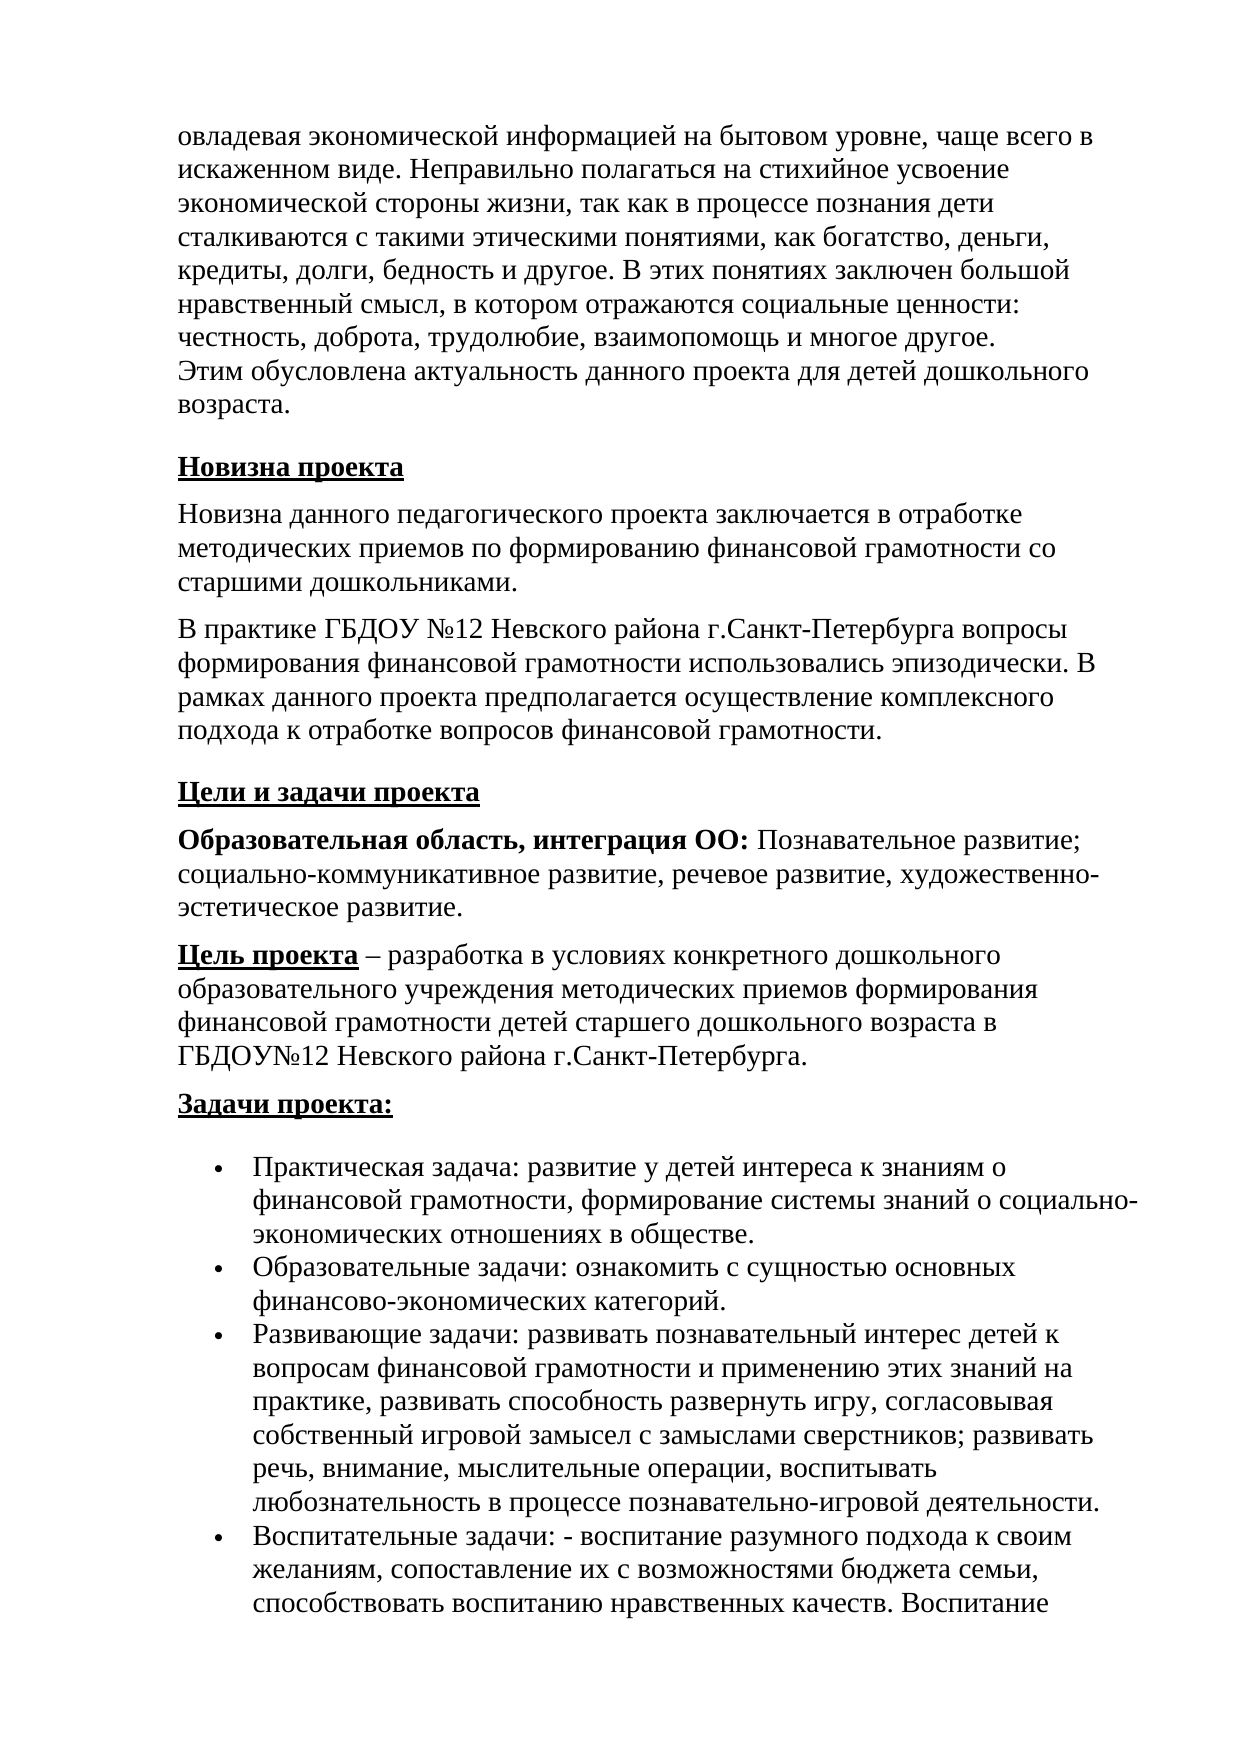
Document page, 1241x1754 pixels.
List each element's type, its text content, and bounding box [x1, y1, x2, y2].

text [177, 118, 1152, 420]
subtitle Цели и задачи проекта [177, 774, 1152, 808]
text В практике ГБДОУ №12 Невского района г.Санкт-Петербурга вопросы формирования финансовой грамотности использовались эпизодически. В рамках данного проекта предполагается осуществление комплексного подхода к отработке вопросов финансовой грамотности. [177, 612, 1152, 746]
text Новизна данного педагогического проекта заключается в отработке методических приемов по формированию финансовой грамотности со старшими дошкольниками. [177, 497, 1152, 597]
list Образовательные задачи: ознакомить с сущностью основных финансово-экономических категорий. [215, 1249, 1152, 1316]
subtitle Новизна проекта [177, 449, 1152, 482]
text Образовательная область, интеграция ОО: Познавательное развитие; социально-коммуникативное развитие, речевое развитие, художественно-эстетическое развитие. [177, 822, 1152, 923]
text Цель проекта – разработка в условиях конкретного дошкольного образовательного учреждения методических приемов формирования финансовой грамотности детей старшего дошкольного возраста в ГБДОУ№12 Невского района г.Санкт-Петербурга. [177, 937, 1152, 1072]
list Практическая задача: развитие у детей интереса к знаниям о финансовой грамотности, формирование системы знаний о социально-экономических отношениях в обществе. [215, 1149, 1152, 1249]
list Развивающие задачи: развивать познавательный интерес детей к вопросам финансовой грамотности и применению этих знаний на практике, развивать способность развернуть игру, согласовывая собственный игровой замысел с замыслами сверстников; развивать речь, внимание, мыслительные операции, воспитывать любознательность в процессе познавательно-игровой деятельности. [215, 1316, 1152, 1518]
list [215, 1518, 1152, 1618]
text Задачи проекта: [177, 1086, 1152, 1119]
